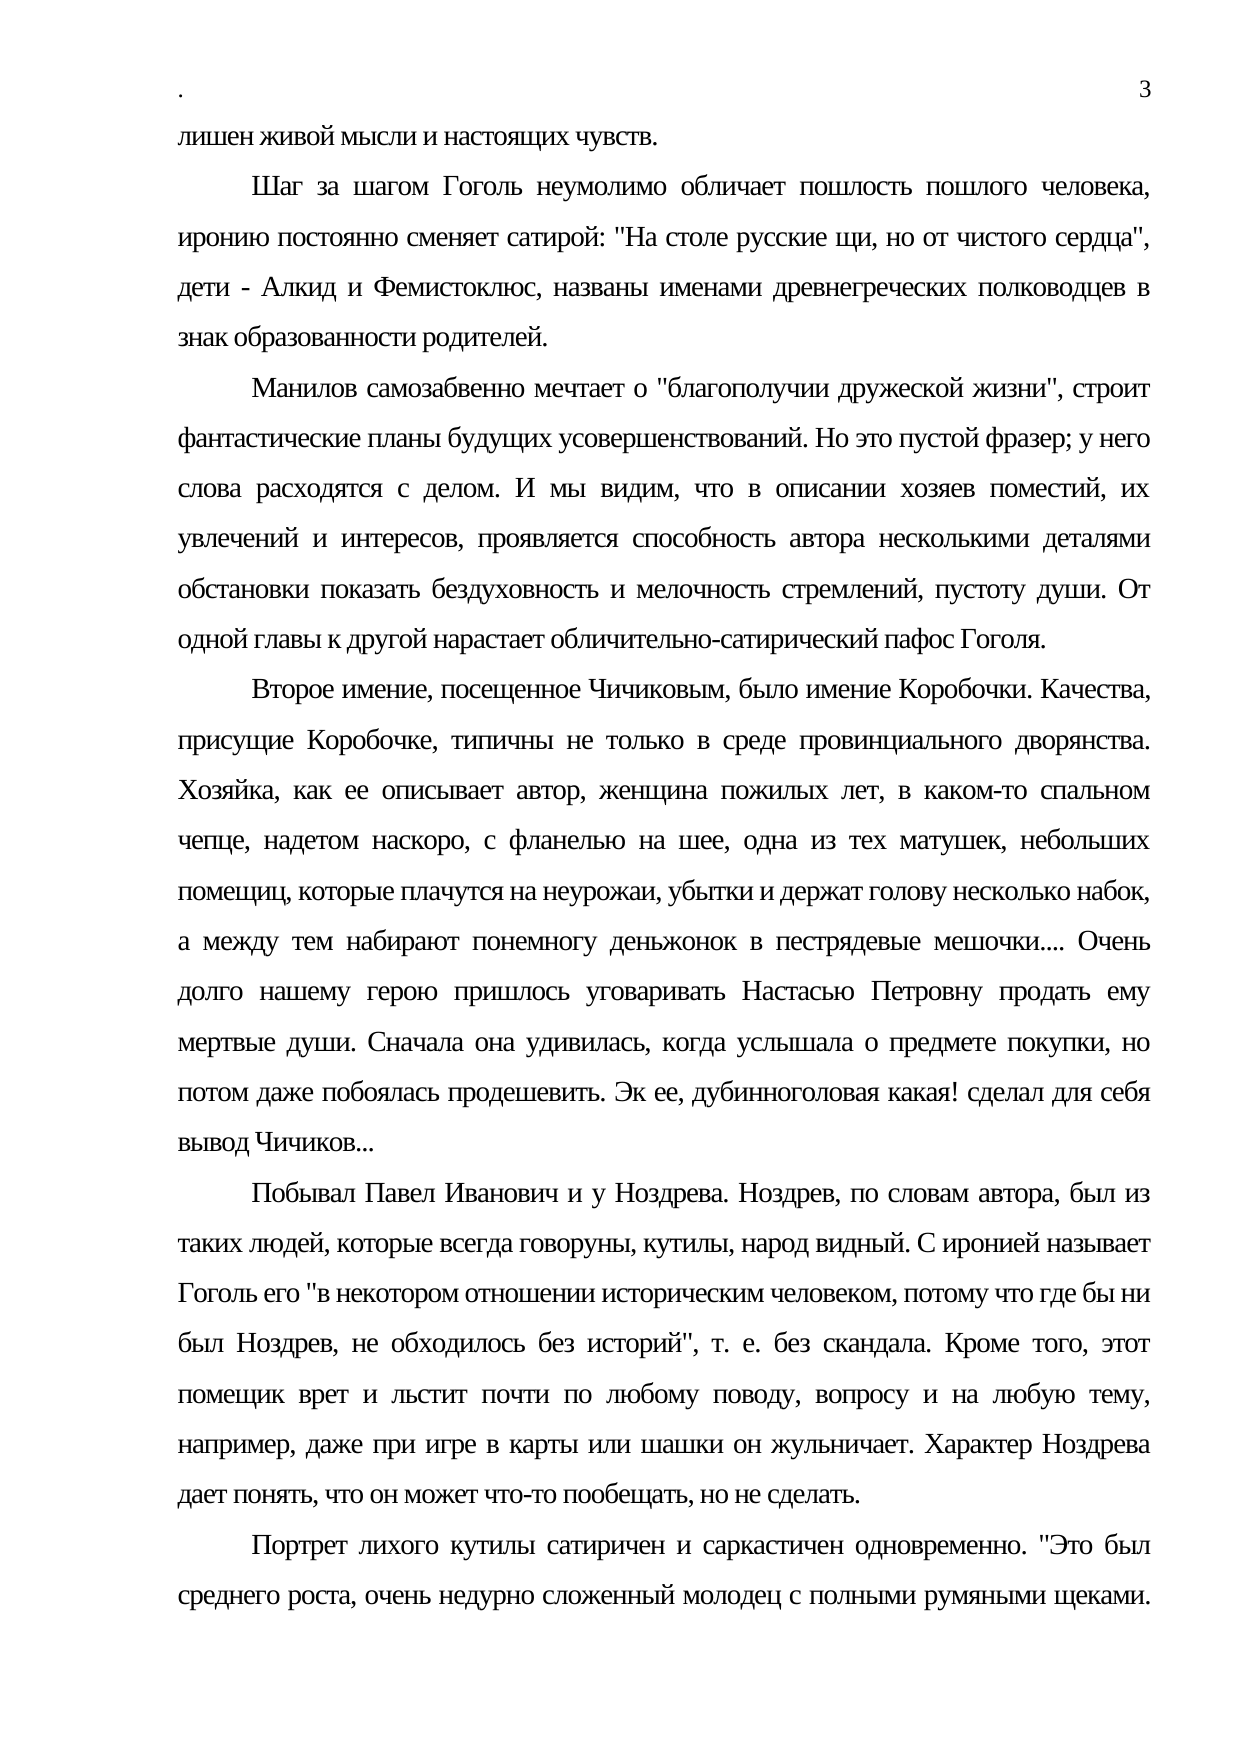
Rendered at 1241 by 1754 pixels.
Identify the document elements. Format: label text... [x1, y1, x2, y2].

text Манилов самозабвенно мечтает о "благополучии дружеской жизни", строит фантастические планы будущих усовершенствований. Но это пустой фразер; у него слова расходятся с делом. И мы видим, что в описании хозяев поместий, их увлечений и интересов, проявляется способность автора несколькими деталями обстановки показать бездуховность и мелочность стремлений, пустоту души. От одной главы к другой нарастает обличительно-сатирический пафос Гоголя. [177, 370, 1152, 655]
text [177, 1527, 1152, 1611]
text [177, 118, 1152, 152]
text Шаг за шагом Гоголь неумолимо обличает пошлость пошлого человека, иронию постоянно сменяет сатирой: "На столе русские щи, но от чистого сердца", дети - Алкид и Фемистоклюс, названы именами древнегреческих полководцев в знак образованности родителей. [177, 168, 1152, 353]
text Побывал Павел Иванович и у Ноздрева. Ноздрев, по словам автора, был из таких людей, которые всегда говоруны, кутилы, народ видный. С иронией называет Гоголь его "в некотором отношении историческим человеком, потому что где бы ни был Ноздрев, не обходилось без историй", т. е. без скандала. Кроме того, этот помещик врет и льстит почти по любому поводу, вопросу и на любую тему, например, даже при игре в карты или шашки он жульничает. Характер Ноздрева дает понять, что он может что-то пообещать, но не сделать. [177, 1175, 1152, 1510]
text Второе имение, посещенное Чичиковым, было имение Коробочки. Качества, присущие Коробочке, типичны не только в среде провинциального дворянства. Хозяйка, как ее описывает автор, женщина пожилых лет, в каком-то спальном чепце, надетом наскоро, с фланелью на шее, одна из тех матушек, небольших помещиц, которые плачутся на неурожаи, убытки и держат голову несколько набок, а между тем набирают понемногу деньжонок в пестрядевые мешочки.... Очень долго нашему герою пришлось уговаривать Настасью Петровну продать ему мертвые души. Сначала она удивилась, когда услышала о предмете покупки, но потом даже побоялась продешевить. Эк ее, дубинноголовая какая! сделал для себя вывод Чичиков... [177, 672, 1152, 1158]
